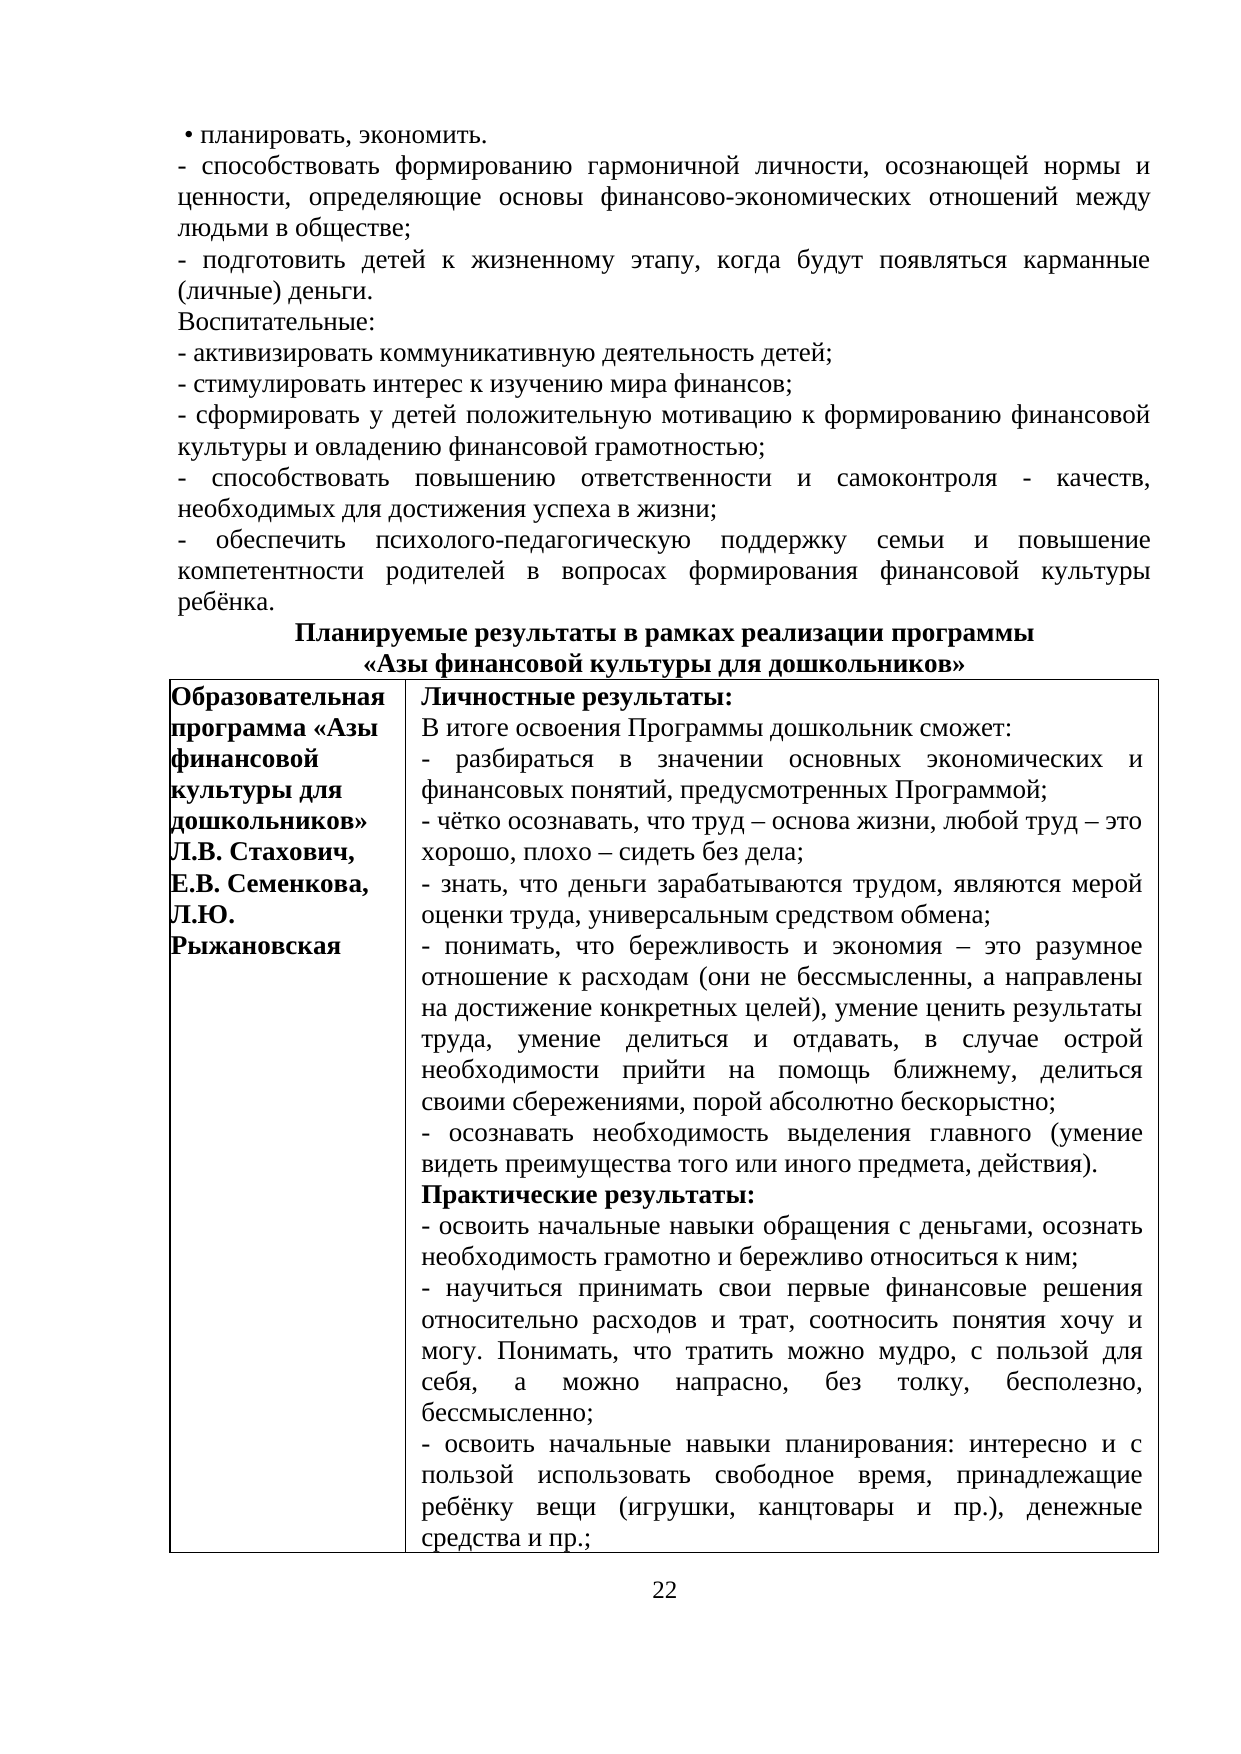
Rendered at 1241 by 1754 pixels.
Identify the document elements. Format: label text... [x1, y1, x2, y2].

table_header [406, 680, 1158, 1552]
text Планируемые результаты в рамках реализации программы [177, 616, 1152, 648]
text - подготовить детей к жизненному этапу, когда будут появляться карманные (личные) деньги. [177, 243, 1152, 305]
text Воспитательные: [177, 305, 1152, 336]
text «Азы финансовой культуры для дошкольников» [177, 648, 1152, 679]
text - активизировать коммуникативную деятельность детей; [177, 336, 1152, 367]
text - обеспечить психолого-педагогическую поддержку семьи и повышение компетентности родителей в вопросах формирования финансовой культуры ребёнка. [177, 523, 1152, 616]
text - способствовать формированию гармоничной личности, осознающей нормы и ценности, определяющие основы финансово-экономических отношений между людьми в обществе; [177, 149, 1152, 243]
text • планировать, экономить. [177, 118, 1152, 149]
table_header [171, 680, 405, 1552]
text - способствовать повышению ответственности и самоконтроля - качеств, необходимых для достижения успеха в жизни; [177, 461, 1152, 523]
text - стимулировать интерес к изучению мира финансов; [177, 367, 1152, 398]
text - сформировать у детей положительную мотивацию к формированию финансовой культуры и овладению финансовой грамотностью; [177, 398, 1152, 461]
